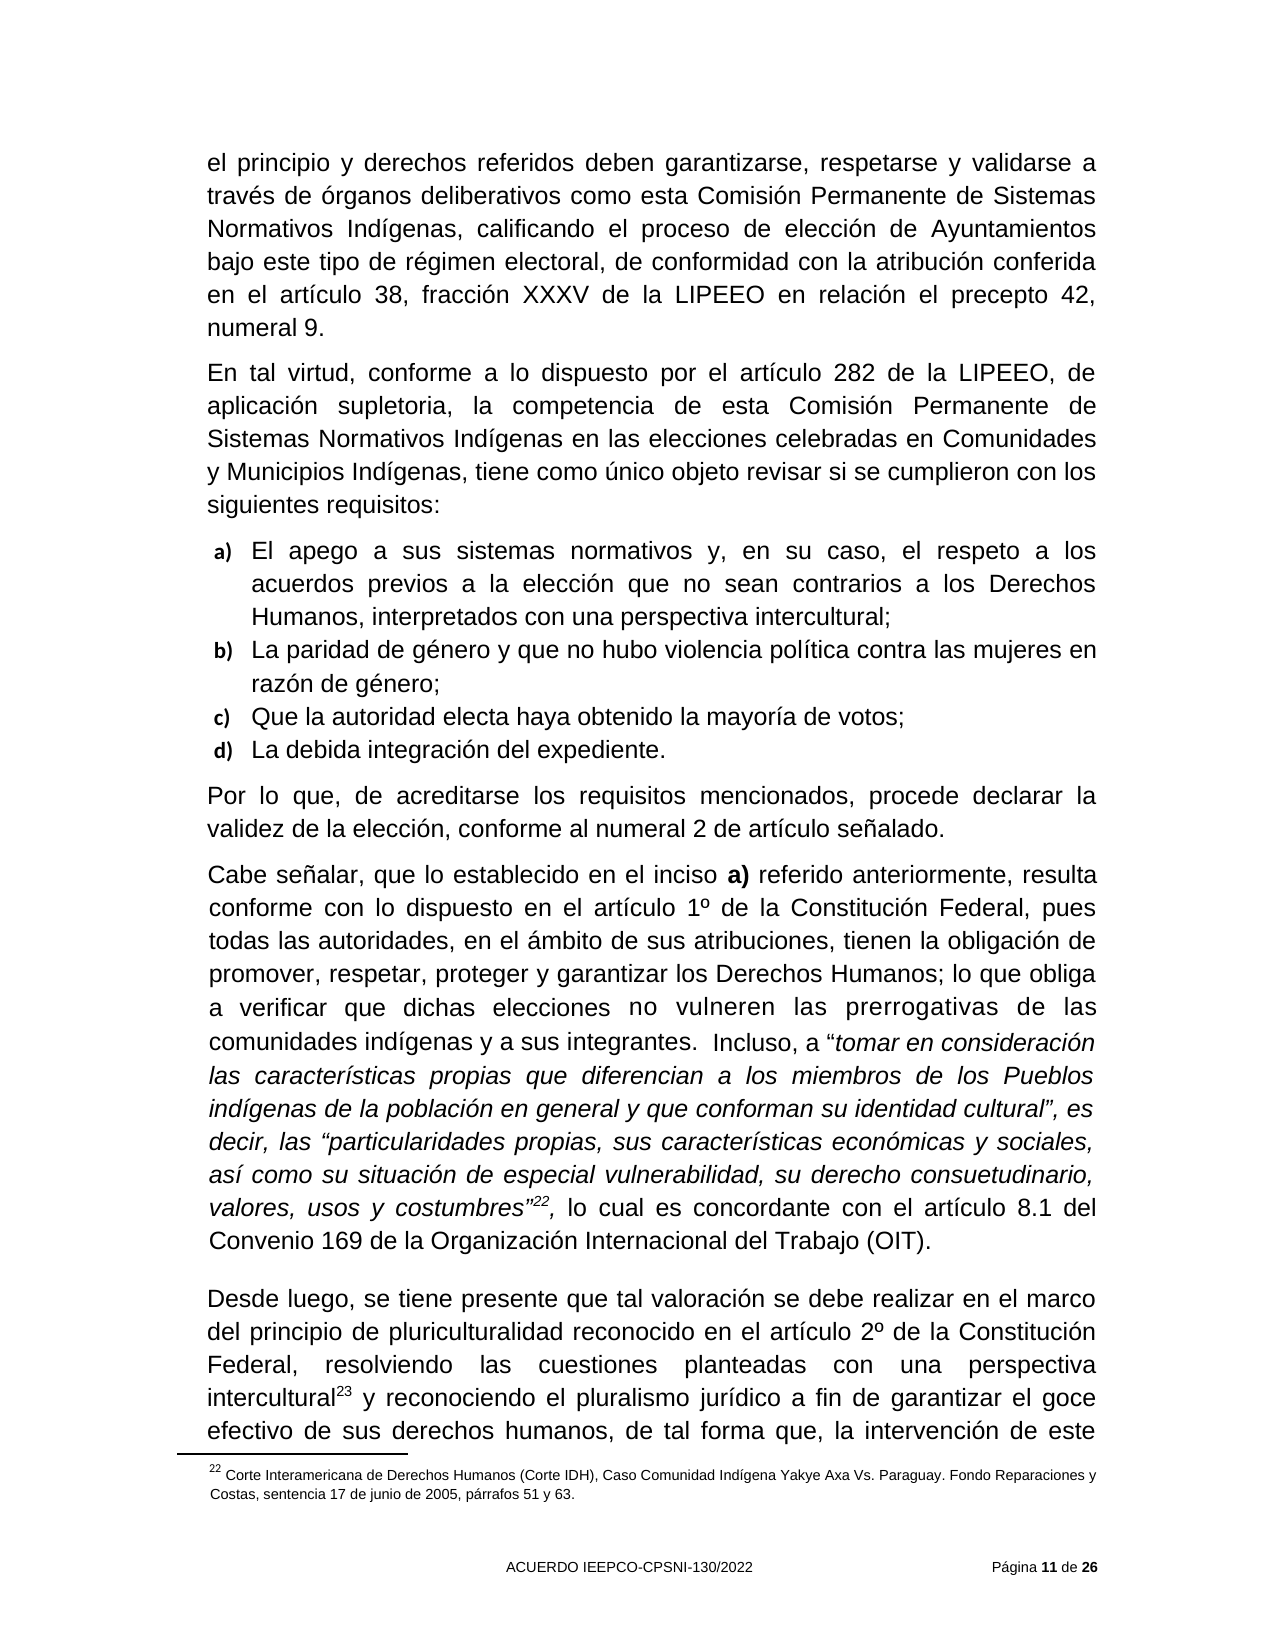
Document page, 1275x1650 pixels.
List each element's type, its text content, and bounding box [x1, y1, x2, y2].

text En tal virtud, conforme a lo dispuesto por el artículo 282 de la LIPEEO, de aplicación supletoria, la competencia de esta Comisión Permanente de Sistemas Normativos Indígenas en las elecciones celebradas en Comunidades y Municipios Indígenas, tiene como único objeto revisar si se cumplieron con los siguientes requisitos: [207, 358, 1098, 519]
list El apego a sus sistemas normativos y, en su caso, el respeto a los acuerdos previos a la elección que no sean contrarios a los Derechos Humanos, interpretados con una perspectiva intercultural; [213, 536, 1098, 631]
list Que la autoridad electa haya obtenido la mayoría de votos; [213, 702, 1098, 731]
text Por lo que, de acreditarse los requisitos mencionados, procede declarar la validez de la elección, conforme al numeral 2 de artículo señalado. [207, 781, 1098, 843]
text Cabe señalar, que lo establecido en el inciso a) referido anteriormente, resulta conforme con lo dispuesto en el artículo 1º de la Constitución Federal, pues todas las autoridades, en el ámbito de sus atribuciones, tienen la obligación de promover, respetar, proteger y garantizar los Derechos Humanos; lo que obliga a verificar que dichas elecciones no vulneren las prerrogativas de las comunidades indígenas y a sus integrantes. Incluso, a “tomar en consideración las características propias que diferencian a los miembros de los Pueblos indígenas de la población en general y que conforman su identidad cultural”, es decir, las “particularidades propias, sus características económicas y sociales, así como su situación de especial vulnerabilidad, su derecho consuetudinario, valores, usos y costumbres”, lo cual es concordante con el artículo 8.1 del Convenio 169 de la Organización Internacional del Trabajo (OIT). [207, 860, 1098, 1254]
list La debida integración del expediente. [213, 735, 1098, 764]
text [207, 1284, 1098, 1445]
list La paridad de género y que no hubo violencia política contra las mujeres en razón de género; [213, 635, 1098, 697]
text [206, 148, 1098, 341]
